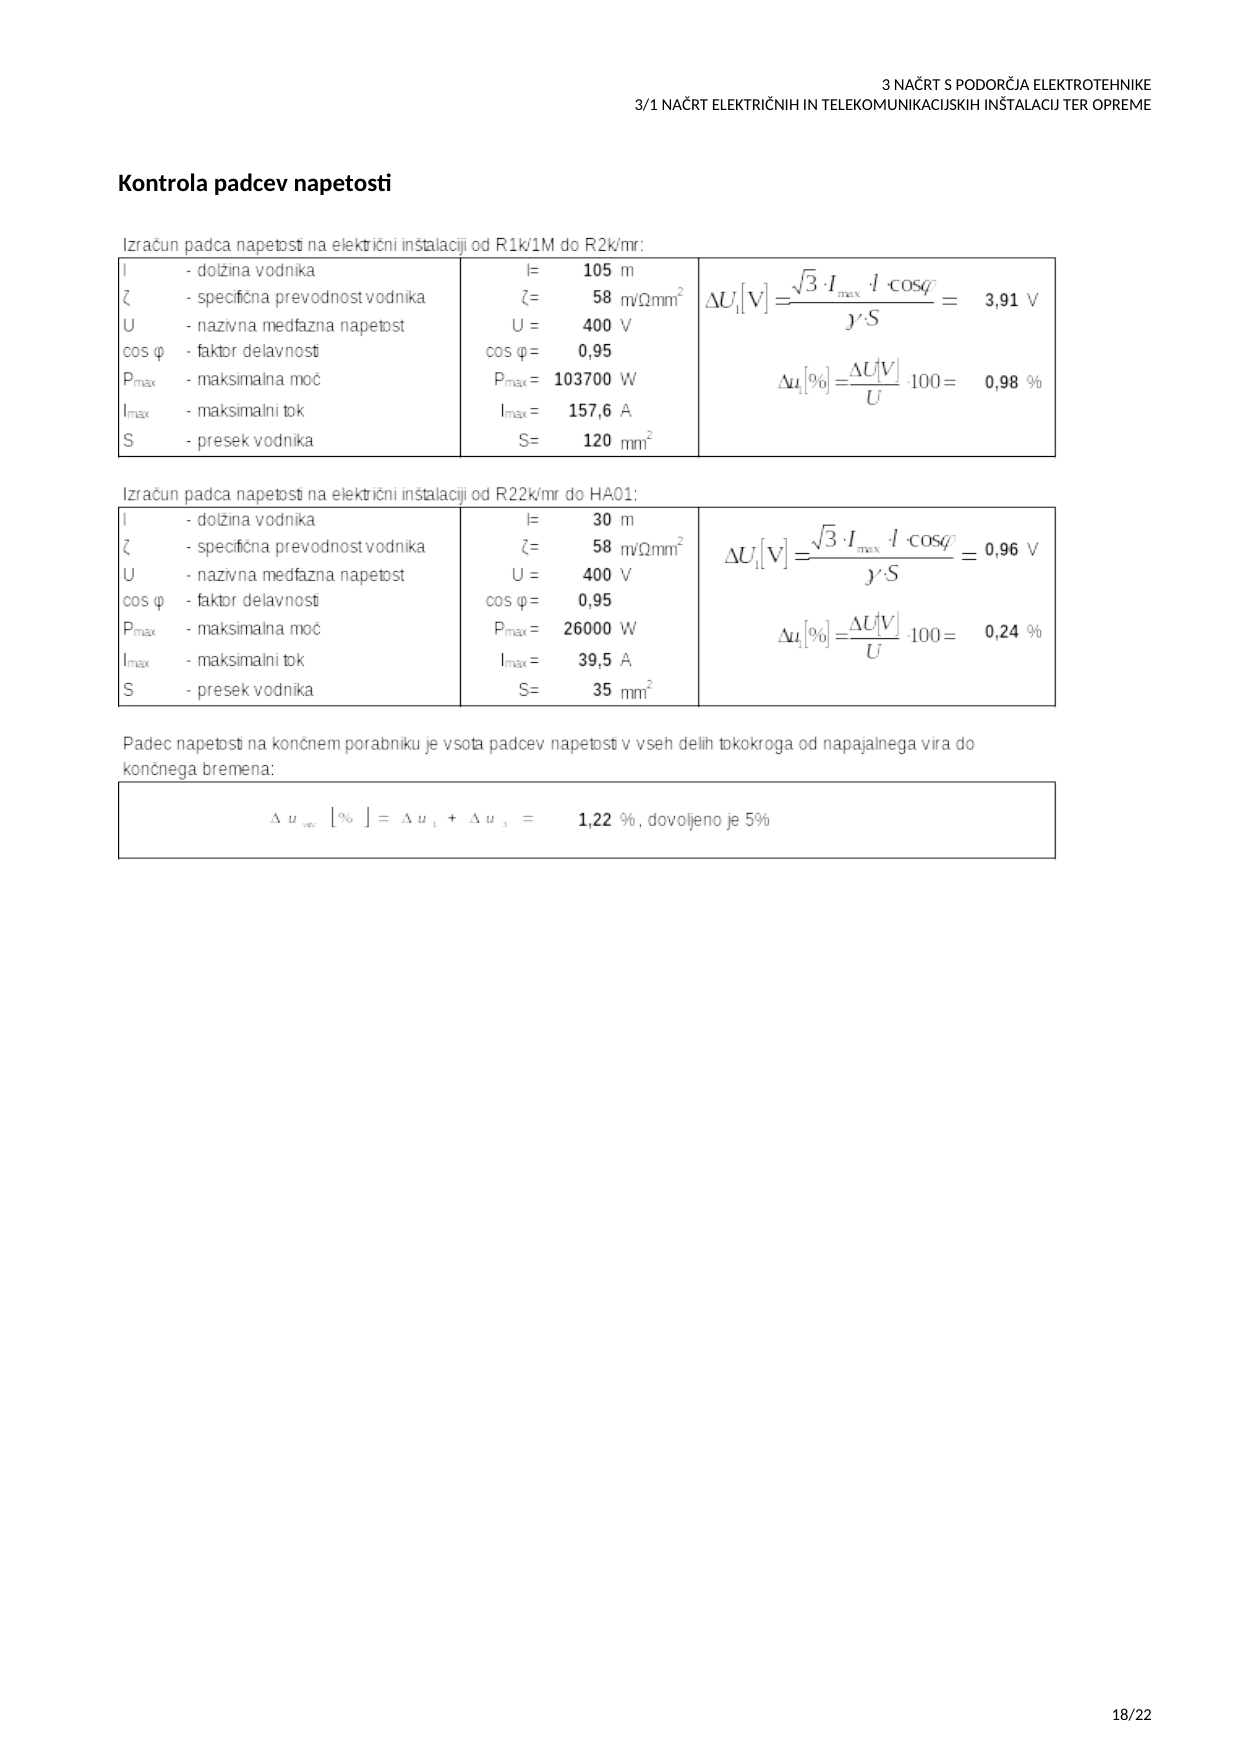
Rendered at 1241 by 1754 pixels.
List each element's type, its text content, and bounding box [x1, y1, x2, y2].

subtitle Kontrola padcev napetosti [118, 167, 1152, 198]
